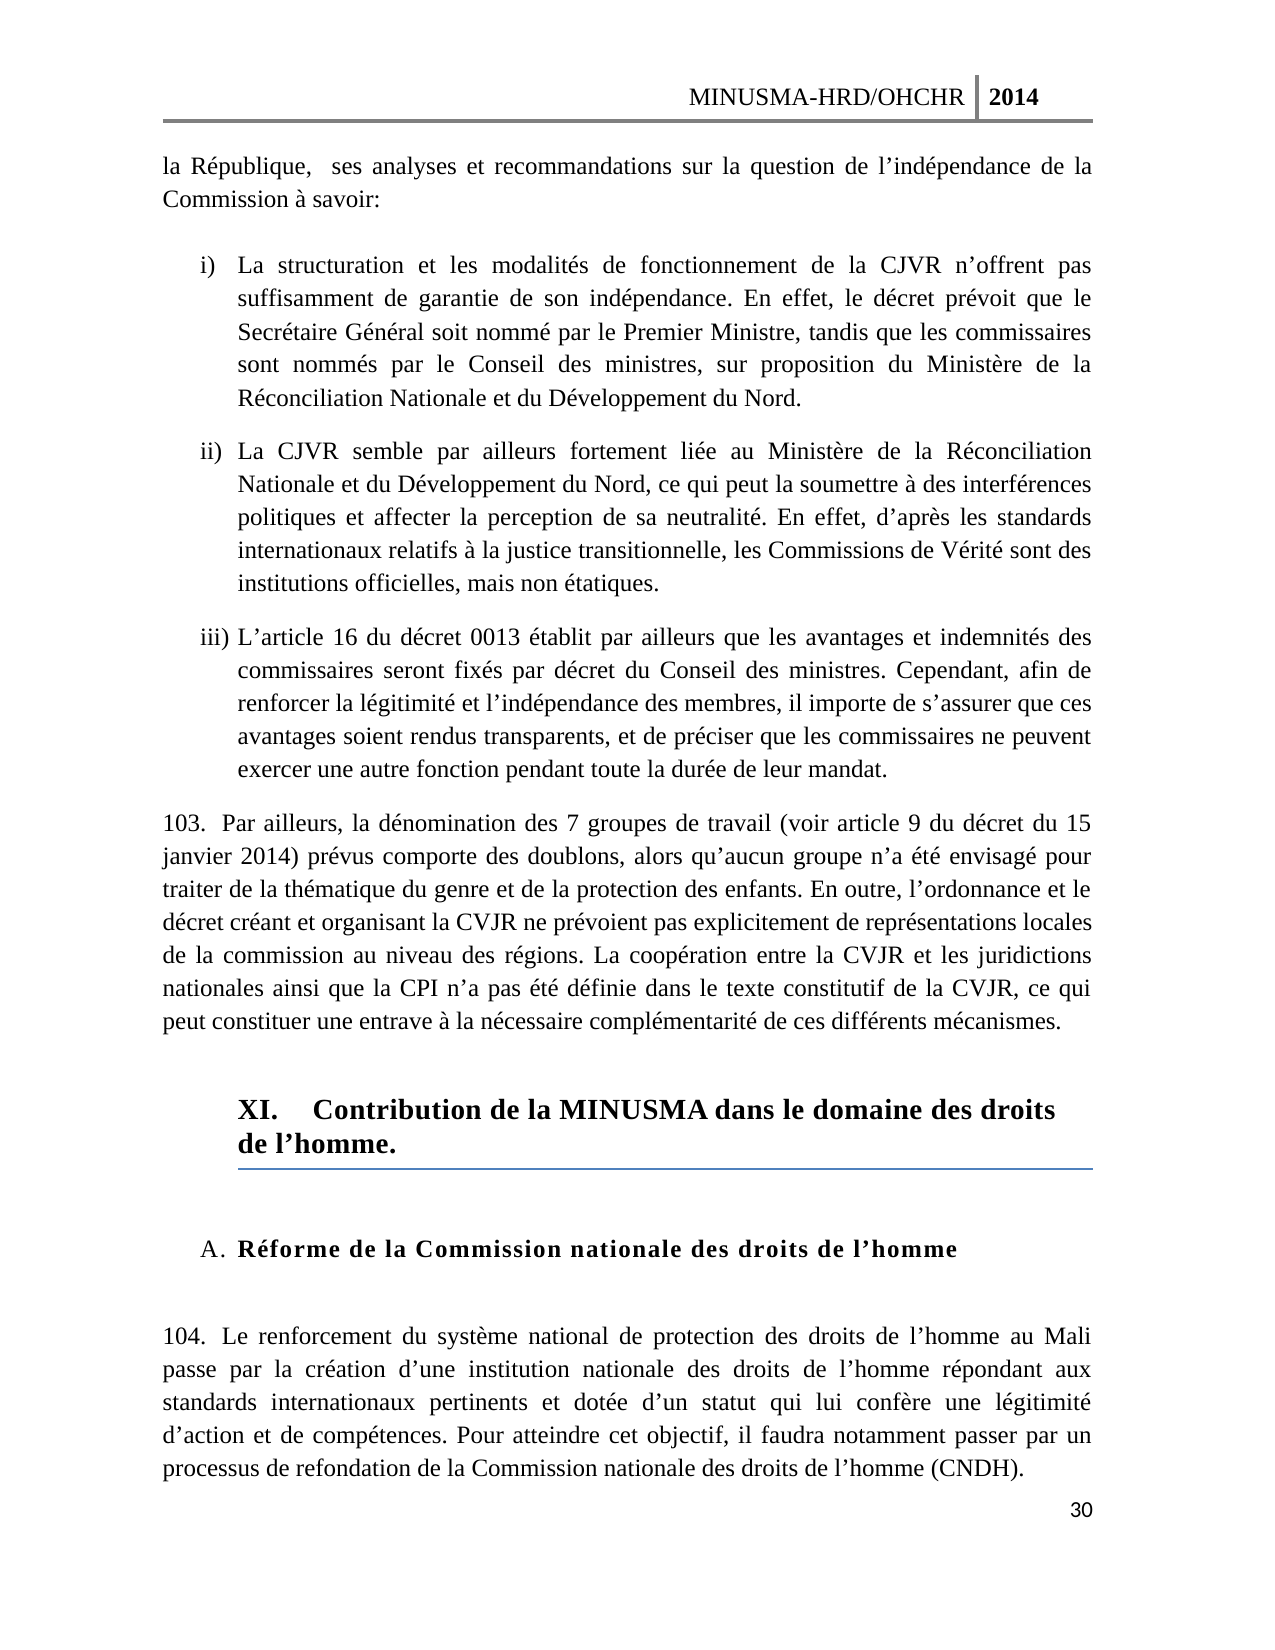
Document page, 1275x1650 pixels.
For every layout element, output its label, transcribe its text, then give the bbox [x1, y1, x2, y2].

text 103. Par ailleurs, la dénomination des 7 groupes de travail (voir article 9 du décret du 15 janvier 2014) prévus comporte des doublons, alors qu’aucun groupe n’a été envisagé pour traiter de la thématique du genre et de la protection des enfants. En outre, l’ordonnance et le décret créant et organisant la CVJR ne prévoient pas explicitement de représentations locales de la commission au niveau des régions. La coopération entre la CVJR et les juridictions nationales ainsi que la CPI n’a pas été définie dans le texte constitutif de la CVJR, ce qui peut constituer une entrave à la nécessaire complémentarité de ces différents mécanismes. [162, 808, 1093, 1035]
subtitle Réforme de la Commission nationale des droits de l’homme [200, 1234, 1093, 1263]
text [162, 151, 1093, 213]
list La structuration et les modalités de fonctionnement de la CJVR n’offrent pas suffisamment de garantie de son indépendance. En effet, le décret prévoit que le Secrétaire Général soit nommé par le Premier Ministre, tandis que les commissaires sont nommés par le Conseil des ministres, sur proposition du Ministère de la Réconciliation Nationale et du Développement du Nord. [200, 251, 1093, 411]
list L’article 16 du décret 0013 établit par ailleurs que les avantages et indemnités des commissaires seront fixés par décret du Conseil des ministres. Cependant, afin de renforcer la légitimité et l’indépendance des membres, il importe de s’assurer que ces avantages soient rendus transparents, et de préciser que les commissaires ne peuvent exercer une autre fonction pendant toute la durée de leur mandat. [200, 622, 1093, 783]
list La CJVR semble par ailleurs fortement liée au Ministère de la Réconciliation Nationale et du Développement du Nord, ce qui peut la soumettre à des interférences politiques et affecter la perception de sa neutralité. En effet, d’après les standards internationaux relatifs à la justice transitionnelle, les Commissions de Vérité sont des institutions officielles, mais non étatiques. [200, 436, 1093, 597]
title XI. Contribution de la MINUSMA dans le domaine des droits de l’homme. [237, 1092, 1093, 1170]
text 104. Le renforcement du système national de protection des droits de l’homme au Mali passe par la création d’une institution nationale des droits de l’homme répondant aux standards internationaux pertinents et dotée d’un statut qui lui confère une légitimité d’action et de compétences. Pour atteindre cet objectif, il faudra notamment passer par un processus de refondation de la Commission nationale des droits de l’homme (CNDH). [162, 1321, 1093, 1482]
